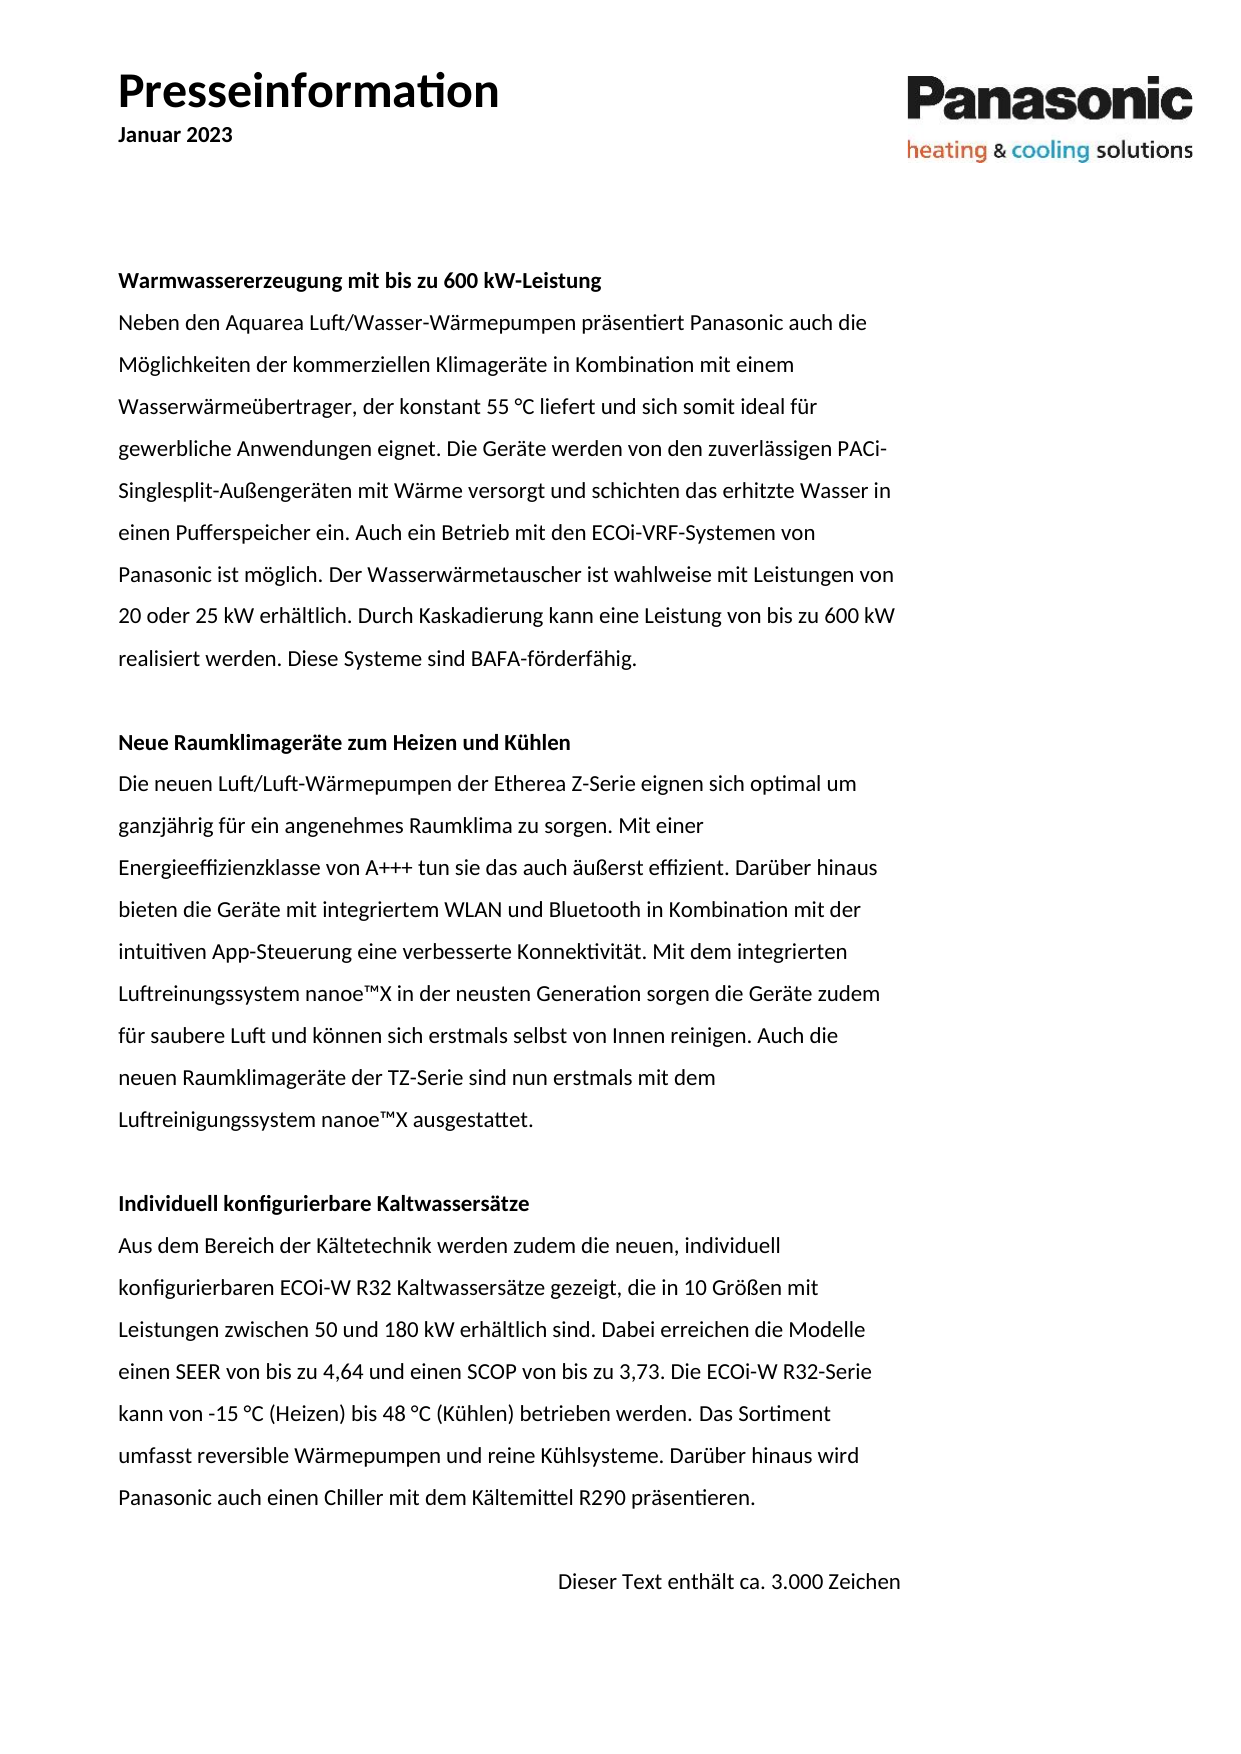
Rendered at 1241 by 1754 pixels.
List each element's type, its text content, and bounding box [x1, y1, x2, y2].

text Warmwassererzeugung mit bis zu 600 kW-Leistung [118, 266, 901, 294]
text Dieser Text enthält ca. 3.000 Zeichen [118, 1567, 901, 1595]
text Aus dem Bereich der Kältetechnik werden zudem die neuen, individuell konfigurierbaren ECOi-W R32 Kaltwassersätze gezeigt, die in 10 Größen mit Leistungen zwischen 50 und 180 kW erhältlich sind. Dabei erreichen die Modelle einen SEER von bis zu 4,64 und einen SCOP von bis zu 3,73. Die ECOi-W R32-Serie kann von -15 °C (Heizen) bis 48 °C (Kühlen) betrieben werden. Das Sortiment umfasst reversible Wärmepumpen und reine Kühlsysteme. Darüber hinaus wird Panasonic auch einen Chiller mit dem Kältemittel R290 präsentieren. [118, 1231, 901, 1511]
text Die neuen Luft/Luft-Wärmepumpen der Etherea Z-Serie eignen sich optimal um ganzjährig für ein angenehmes Raumklima zu sorgen. Mit einer Energieeffizienzklasse von A+++ tun sie das auch äußerst effizient. Darüber hinaus bieten die Geräte mit integriertem WLAN und Bluetooth in Kombination mit der intuitiven App-Steuerung eine verbesserte Konnektivität. Mit dem integrierten Luftreinungssystem nanoe™X in der neusten Generation sorgen die Geräte zudem für saubere Luft und können sich erstmals selbst von Innen reinigen. Auch die neuen Raumklimageräte der TZ-Serie sind nun erstmals mit dem Luftreinigungssystem nanoe™X ausgestattet. [118, 769, 901, 1133]
text Neben den Aquarea Luft/Wasser-Wärmepumpen präsentiert Panasonic auch die Möglichkeiten der kommerziellen Klimageräte in Kombination mit einem Wasserwärmeübertrager, der konstant 55 °C liefert und sich somit ideal für gewerbliche Anwendungen eignet. Die Geräte werden von den zuverlässigen PACi-Singlesplit-Außengeräten mit Wärme versorgt und schichten das erhitzte Wasser in einen Pufferspeicher ein. Auch ein Betrieb mit den ECOi-VRF-Systemen von Panasonic ist möglich. Der Wasserwärmetauscher ist wahlweise mit Leistungen von 20 oder 25 kW erhältlich. Durch Kaskadierung kann eine Leistung von bis zu 600 kW realisiert werden. Diese Systeme sind BAFA-förderfähig. [118, 308, 901, 672]
text Individuell konfigurierbare Kaltwassersätze [118, 1189, 901, 1217]
text Neue Raumklimageräte zum Heizen und Kühlen [118, 728, 901, 756]
picture [907, 76, 1193, 163]
